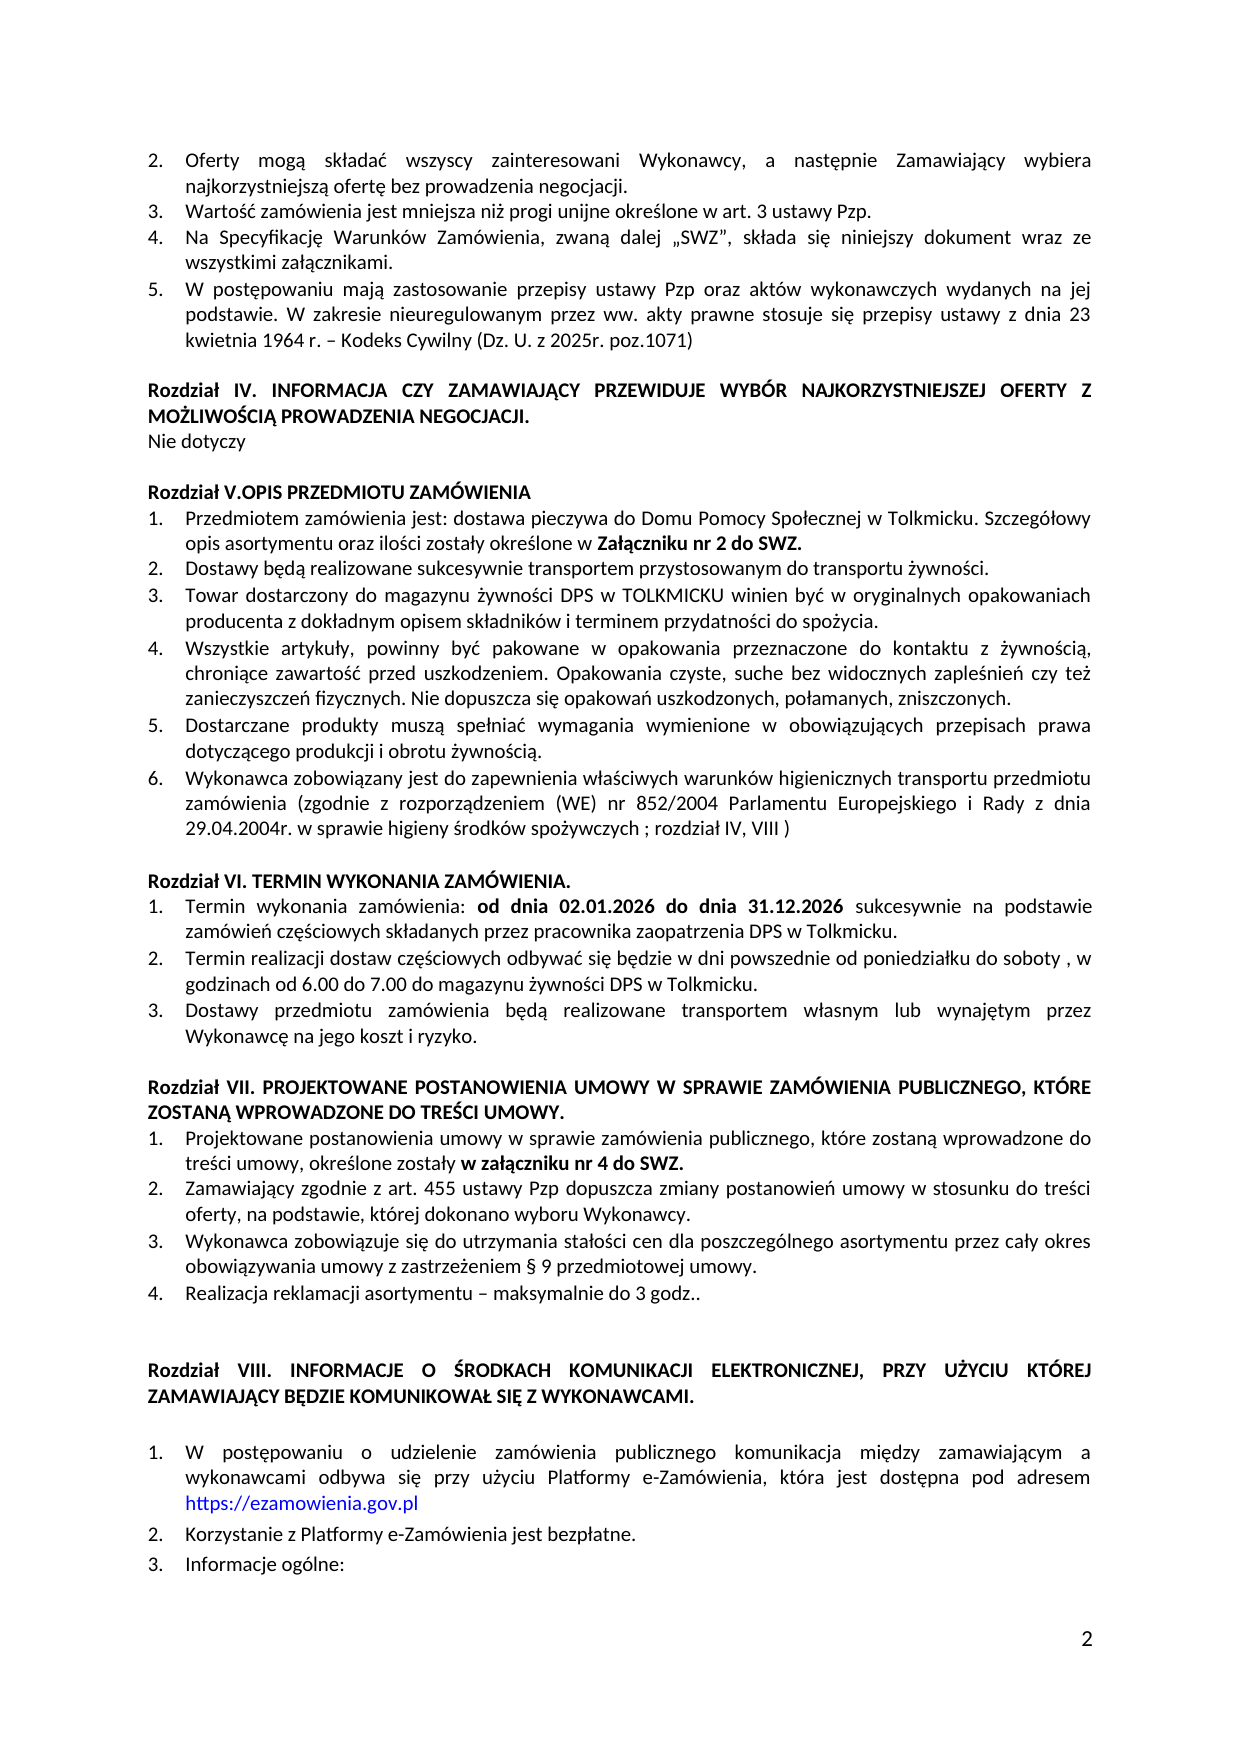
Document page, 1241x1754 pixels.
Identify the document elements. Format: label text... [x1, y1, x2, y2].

list Termin wykonania zamówienia: od dnia 02.01.2026 do dnia 31.12.2026 sukcesywnie na podstawie zamówień częściowych składanych przez pracownika zaopatrzenia DPS w Tolkmicku. [148, 893, 1093, 944]
list Korzystanie z Platformy e-Zamówienia jest bezpłatne. [148, 1521, 1093, 1546]
list Wartość zamówienia jest mniejsza niż progi unijne określone w art. 3 ustawy Pzp. [148, 198, 1093, 224]
list Na Specyfikację Warunków Zamówienia, zwaną dalej „SWZ”, składa się niniejszy dokument wraz ze wszystkimi załącznikami. [148, 224, 1093, 275]
list Dostarczane produkty muszą spełniać wymagania wymienione w obowiązujących przepisach prawa dotyczącego produkcji i obrotu żywnością. [148, 712, 1093, 763]
list Oferty mogą składać wszyscy zainteresowani Wykonawcy, a następnie Zamawiający wybiera najkorzystniejszą ofertę bez prowadzenia negocjacji. [148, 148, 1093, 198]
text Rozdział IV. INFORMACJA CZY ZAMAWIAJĄCY PRZEWIDUJE WYBÓR NAJKORZYSTNIEJSZEJ OFERTY Z MOŻLIWOŚCIĄ PROWADZENIA NEGOCJACJI. [148, 378, 1093, 428]
list Dostawy przedmiotu zamówienia będą realizowane transportem własnym lub wynajętym przez Wykonawcę na jego koszt i ryzyko. [148, 998, 1093, 1048]
text Rozdział V.OPIS PRZEDMIOTU ZAMÓWIENIA [148, 479, 1093, 505]
list Zamawiający zgodnie z art. 455 ustawy Pzp dopuszcza zmiany postanowień umowy w stosunku do treści oferty, na podstawie, której dokonano wyboru Wykonawcy. [148, 1176, 1093, 1226]
list Termin realizacji dostaw częściowych odbywać się będzie w dni powszednie od poniedziałku do soboty , w godzinach od 6.00 do 7.00 do magazynu żywności DPS w Tolkmicku. [148, 946, 1093, 996]
text Nie dotyczy [148, 428, 1093, 454]
list W postępowaniu mają zastosowanie przepisy ustawy Pzp oraz aktów wykonawczych wydanych na jej podstawie. W zakresie nieuregulowanym przez ww. akty prawne stosuje się przepisy ustawy z dnia 23 kwietnia 1964 r. – Kodeks Cywilny (Dz. U. z 2025r. poz.1071) [148, 276, 1093, 352]
list Dostawy będą realizowane sukcesywnie transportem przystosowanym do transportu żywności. [148, 556, 1093, 581]
text Rozdział VI. TERMIN WYKONANIA ZAMÓWIENIA. [148, 868, 1093, 893]
list W postępowaniu o udzielenie zamówienia publicznego komunikacja między zamawiającym a wykonawcami odbywa się przy użyciu Platformy e-Zamówienia, która jest dostępna pod adresem https://ezamowienia.gov.pl [148, 1439, 1093, 1515]
list Towar dostarczony do magazynu żywności DPS w TOLKMICKU winien być w oryginalnych opakowaniach producenta z dokładnym opisem składników i terminem przydatności do spożycia. [148, 582, 1093, 633]
list Przedmiotem zamówienia jest: dostawa pieczywa do Domu Pomocy Społecznej w Tolkmicku. Szczegółowy opis asortymentu oraz ilości zostały określone w Załączniku nr 2 do SWZ. [148, 505, 1093, 556]
list Wykonawca zobowiązuje się do utrzymania stałości cen dla poszczególnego asortymentu przez cały okres obowiązywania umowy z zastrzeżeniem § 9 przedmiotowej umowy. [148, 1228, 1093, 1279]
text Rozdział VIII. INFORMACJE O ŚRODKACH KOMUNIKACJI ELEKTRONICZNEJ, PRZY UŻYCIU KTÓREJ ZAMAWIAJĄCY BĘDZIE KOMUNIKOWAŁ SIĘ Z WYKONAWCAMI. [148, 1358, 1093, 1408]
list Informacje ogólne: [148, 1552, 1093, 1577]
text Rozdział VII. PROJEKTOWANE POSTANOWIENIA UMOWY W SPRAWIE ZAMÓWIENIA PUBLICZNEGO, KTÓRE ZOSTANĄ WPROWADZONE DO TREŚCI UMOWY. [148, 1074, 1093, 1125]
list Projektowane postanowienia umowy w sprawie zamówienia publicznego, które zostaną wprowadzone do treści umowy, określone zostały w załączniku nr 4 do SWZ. [148, 1125, 1093, 1176]
list Realizacja reklamacji asortymentu – maksymalnie do 3 godz.. [148, 1280, 1093, 1305]
list Wszystkie artykuły, powinny być pakowane w opakowania przeznaczone do kontaktu z żywnością, chroniące zawartość przed uszkodzeniem. Opakowania czyste, suche bez widocznych zapleśnień czy też zanieczyszczeń fizycznych. Nie dopuszcza się opakowań uszkodzonych, połamanych, zniszczonych. [148, 635, 1093, 711]
list Wykonawca zobowiązany jest do zapewnienia właściwych warunków higienicznych transportu przedmiotu zamówienia (zgodnie z rozporządzeniem (WE) nr 852/2004 Parlamentu Europejskiego i Rady z dnia 29.04.2004r. w sprawie higieny środków spożywczych ; rozdział IV, VIII ) [148, 765, 1093, 841]
